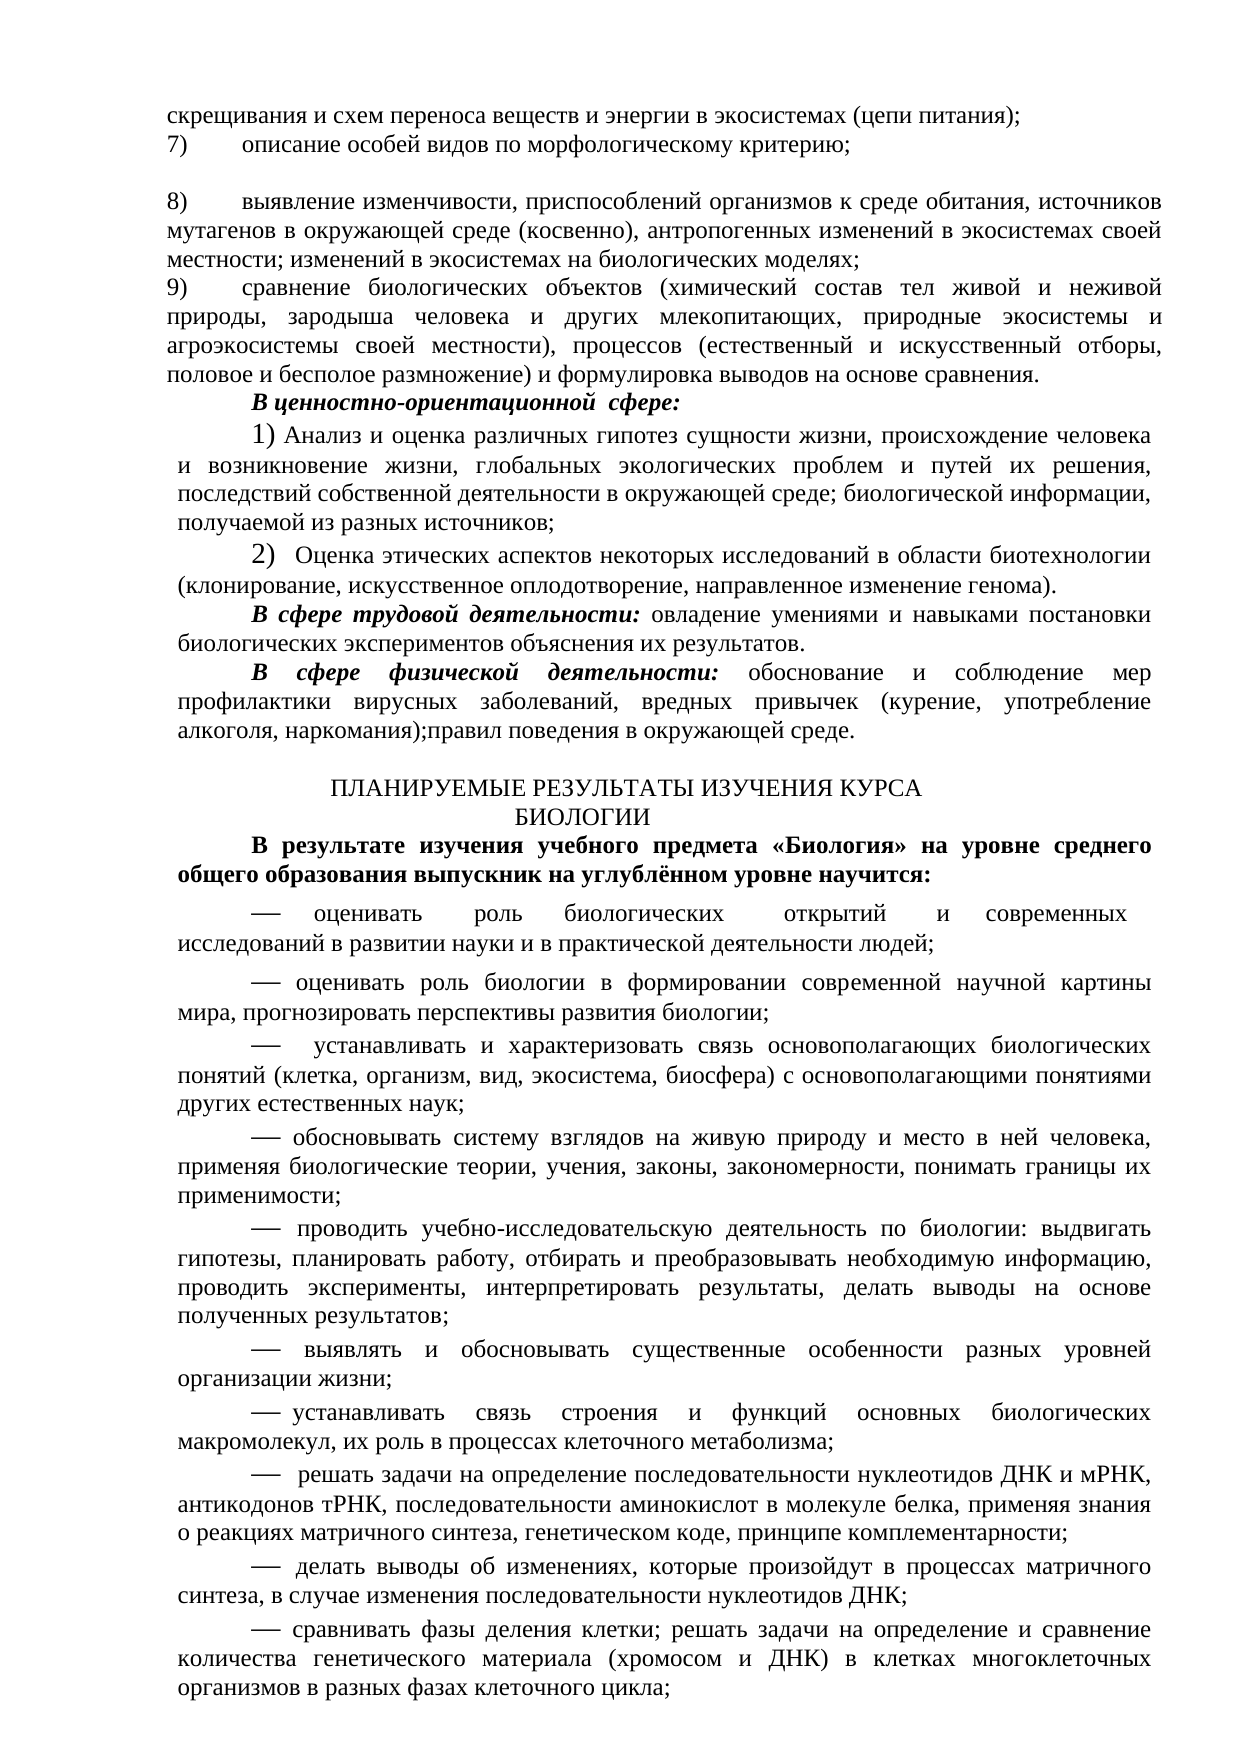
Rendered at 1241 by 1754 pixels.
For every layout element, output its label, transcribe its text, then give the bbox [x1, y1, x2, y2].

subtitle ПЛАНИРУЕМЫЕ РЕЗУЛЬТАТЫ ИЗУЧЕНИЯ КУРСА БИОЛОГИИ [330, 773, 998, 831]
text 8) выявление изменчивости, приспособлений организмов к среде обитания, источников мутагенов в окружающей среде (косвенно), антропогенных изменений в экосистемах своей местности; изменений в экосистемах на биологических моделях; [167, 186, 1163, 272]
list устанавливать связь строения и функций основных биологических макромолекул, их роль в процессах клеточного метаболизма; [177, 1393, 1151, 1455]
list устанавливать и характеризовать связь основополагающих биологических понятий (клетка, организм, вид, экосистема, биосфера) с основополагающими понятиями других естественных наук; [177, 1026, 1151, 1117]
list проводить учебно-исследовательскую деятельность по биологии: выдвигать гипотезы, планировать работу, отбирать и преобразовывать необходимую информацию, проводить эксперименты, интерпретировать результаты, делать выводы на основе полученных результатов; [177, 1209, 1151, 1329]
list Оценка этических аспектов некоторых исследований в области биотехнологии (клонирование, искусственное оплодотворение, направленное изменение генома). [177, 537, 1151, 599]
list оценивать роль биологии в формировании современной научной картины мира, прогнозировать перспективы развития биологии; [177, 963, 1151, 1025]
list обосновывать систему взглядов на живую природу и место в ней человека, применяя биологические теории, учения, законы, закономерности, понимать границы их применимости; [177, 1118, 1151, 1209]
text В сфере физической деятельности: обоснование и соблюдение мер профилактики вирусных заболеваний, вредных привычек (курение, употребление алкоголя, наркомания);правил поведения в окружающей среде. [177, 657, 1151, 744]
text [167, 100, 1163, 129]
list оценивать роль биологических открытий и современных исследований в развитии науки и в практической деятельности людей; [177, 894, 1151, 956]
text В сфере трудовой деятельности: овладение умениями и навыками постановки биологических экспериментов объяснения их результатов. [177, 599, 1151, 657]
list сравнивать фазы деления клетки; решать задачи на определение и сравнение количества генетического материала (хромосом и ДНК) в клетках многоклеточных организмов в разных фазах клеточного цикла; [177, 1610, 1151, 1701]
list делать выводы об изменениях, которые произойдут в процессах матричного синтеза, в случае изменения последовательности нуклеотидов ДНК; [177, 1547, 1151, 1609]
list Анализ и оценка различных гипотез сущности жизни, происхождение человека и возникновение жизни, глобальных экологических проблем и путей их решения, последствий собственной деятельности в окружающей среде; биологической информации, получаемой из разных источников; [177, 416, 1151, 536]
list выявлять и обосновывать существенные особенности разных уровней организации жизни; [177, 1330, 1151, 1392]
subtitle В результате изучения учебного предмета «Биология» на уровне среднего общего образования выпускник на углублённом уровне научится: [177, 831, 1152, 888]
list решать задачи на определение последовательности нуклеотидов ДНК и мРНК, антикодонов тРНК, последовательности аминокислот в молекуле белка, применяя знания о реакциях матричного синтеза, генетическом коде, принципе комплементарности; [177, 1455, 1151, 1546]
text 9) сравнение биологических объектов (химический состав тел живой и неживой природы, зародыша человека и других млекопитающих, природные экосистемы и агроэкосистемы своей местности), процессов (естественный и искусственный отборы, половое и бесполое размножение) и формулировка выводов на основе сравнения. [167, 272, 1163, 387]
text 7) описание особей видов по морфологическому критерию; [167, 129, 1163, 157]
text В ценностно-ориентационной сфере: [251, 387, 1163, 416]
